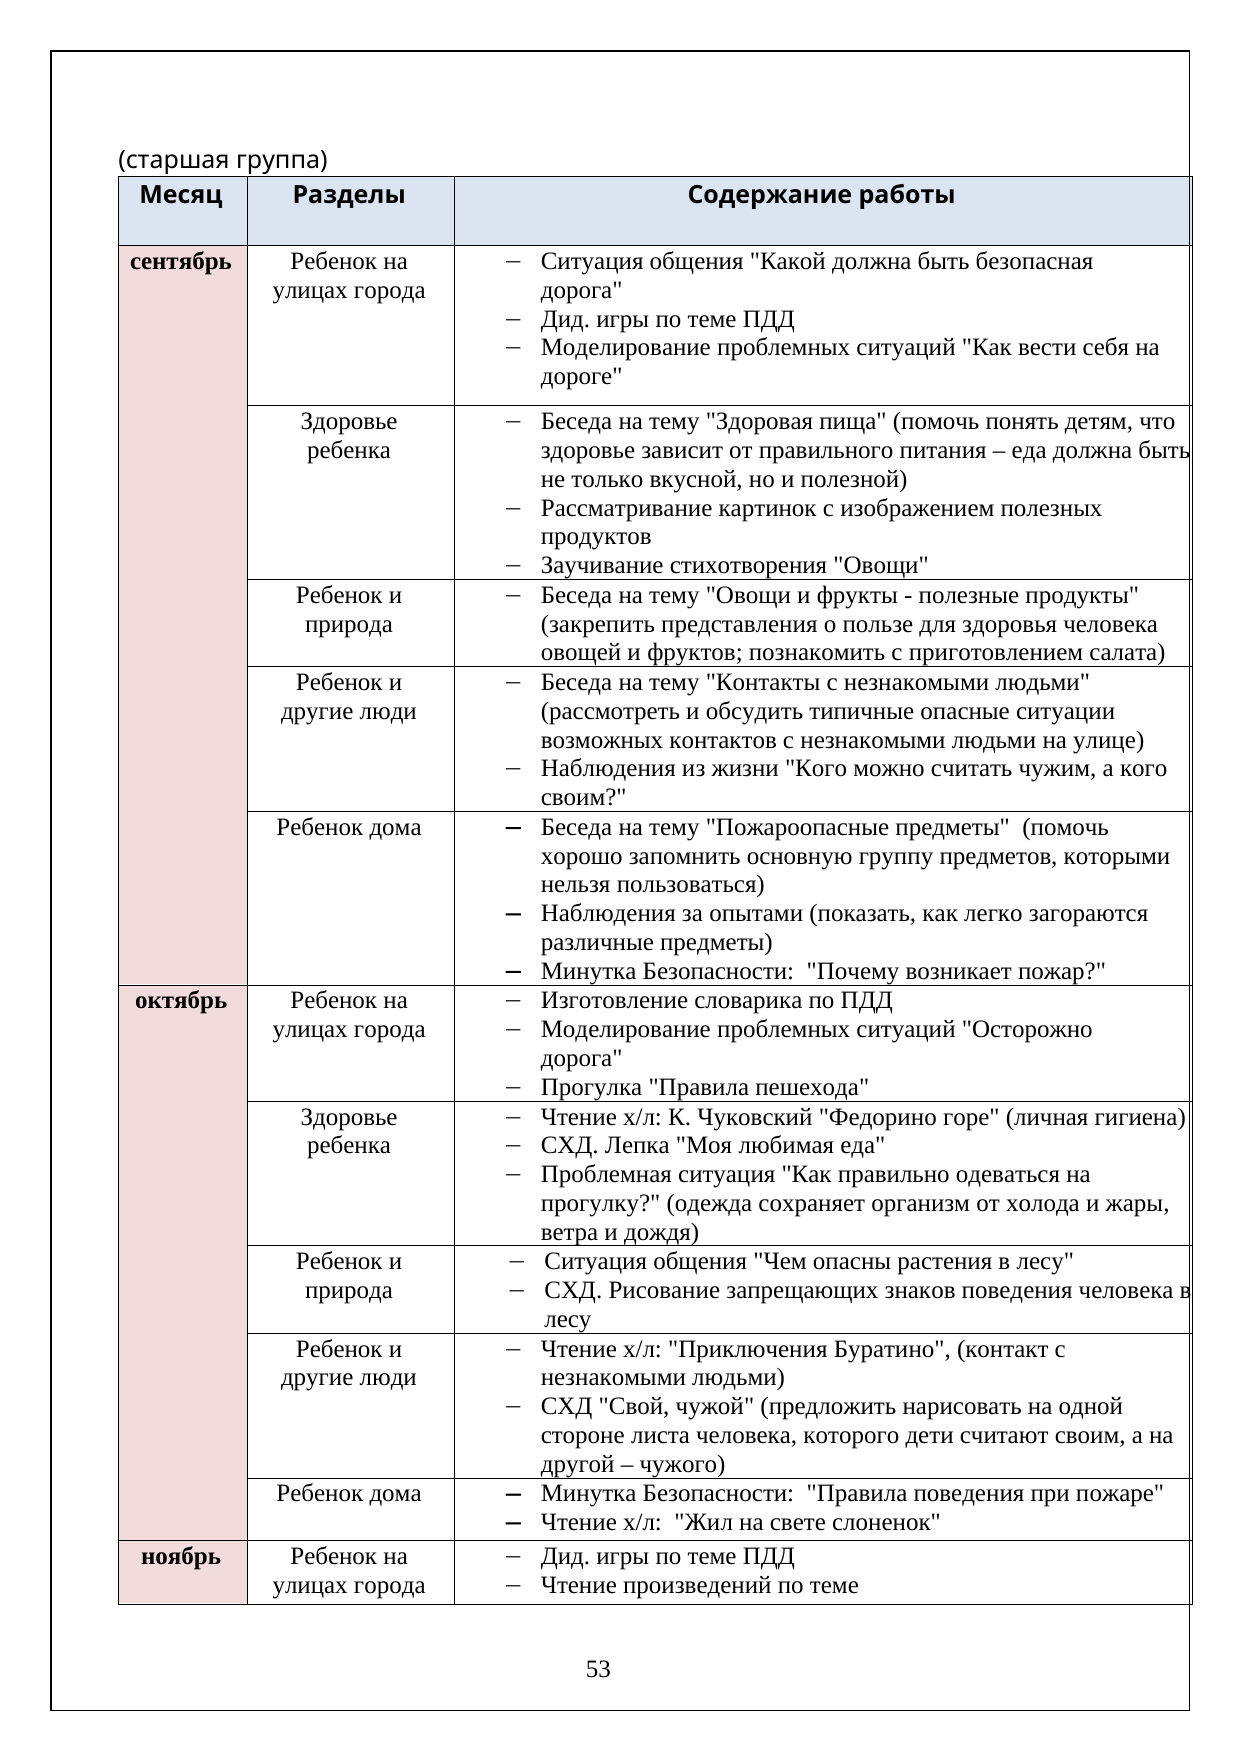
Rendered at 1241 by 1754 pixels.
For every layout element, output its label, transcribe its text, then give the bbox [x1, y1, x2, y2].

table_cell Ребенок и природа [248, 580, 454, 666]
table_cell Ребенок на улицах города [248, 986, 454, 1101]
table_cell Ребенок на улицах города [248, 246, 454, 405]
table_cell Беседа на тему "Контакты с незнакомыми людьми" (рассмотреть и обсудить типичные опасные ситуации возможных контактов с незнакомыми людьми на улице) Наблюдения из жизни "Кого можно считать чужим, а кого своим?" [455, 667, 1189, 811]
table_cell Здоровье ребенка [248, 406, 454, 579]
table_header Месяц [119, 177, 247, 245]
table_cell Ребенок дома [248, 812, 454, 984]
table_cell Ситуация общения "Какой должна быть безопасная дорога" Дид. игры по теме ПДД Моделирование проблемных ситуаций "Как вести себя на дороге" [455, 246, 1189, 405]
table_cell Изготовление словарика по ПДД Моделирование проблемных ситуаций "Осторожно дорога" Прогулка "Правила пешехода" [455, 986, 1189, 1101]
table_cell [455, 1541, 1189, 1603]
table_cell сентябрь [119, 246, 247, 984]
table_cell Минутка Безопасности: "Правила поведения при пожаре" Чтение х/л: "Жил на свете слоненок" [455, 1479, 1189, 1540]
table_cell Беседа на тему "Здоровая пища" (помочь понять детям, что здоровье зависит от правильного питания – еда должна быть не только вкусной, но и полезной) Рассматривание картинок с изображением полезных продуктов Заучивание стихотворения "Овощи" [455, 406, 1189, 579]
table_header Разделы [248, 177, 454, 245]
table_cell Ребенок и природа [248, 1246, 454, 1333]
table_cell Ситуация общения "Чем опасны растения в лесу" СХД. Рисование запрещающих знаков поведения человека в лесу [455, 1246, 1189, 1333]
table_cell Чтение х/л: К. Чуковский "Федорино горе" (личная гигиена) СХД. Лепка "Моя любимая еда" Проблемная ситуация "Как правильно одеваться на прогулку?" (одежда сохраняет организм от холода и жары, ветра и дождя) [455, 1102, 1189, 1245]
table_cell Ребенок дома [248, 1479, 454, 1540]
table_cell Ребенок и другие люди [248, 1334, 454, 1477]
table_cell Здоровье ребенка [248, 1102, 454, 1245]
table_cell ноябрь [119, 1541, 247, 1603]
table_cell Ребенок и другие люди [248, 667, 454, 811]
table_cell Беседа на тему "Пожароопасные предметы" (помочь хорошо запомнить основную группу предметов, которыми нельзя пользоваться) Наблюдения за опытами (показать, как легко загораются различные предметы) Минутка Безопасности: "Почему возникает пожар?" [455, 812, 1189, 984]
table_cell Чтение х/л: "Приключения Буратино", (контакт с незнакомыми людьми) СХД "Свой, чужой" (предложить нарисовать на одной стороне листа человека, которого дети считают своим, а на другой – чужого) [455, 1334, 1189, 1477]
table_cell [248, 1541, 454, 1603]
table_header Содержание работы [455, 177, 1189, 245]
table_cell октябрь [119, 986, 247, 1540]
text (старшая группа) [118, 142, 1074, 176]
table_cell Беседа на тему "Овощи и фрукты - полезные продукты" (закрепить представления о пользе для здоровья человека овощей и фруктов; познакомить с приготовлением салата) [455, 580, 1189, 666]
